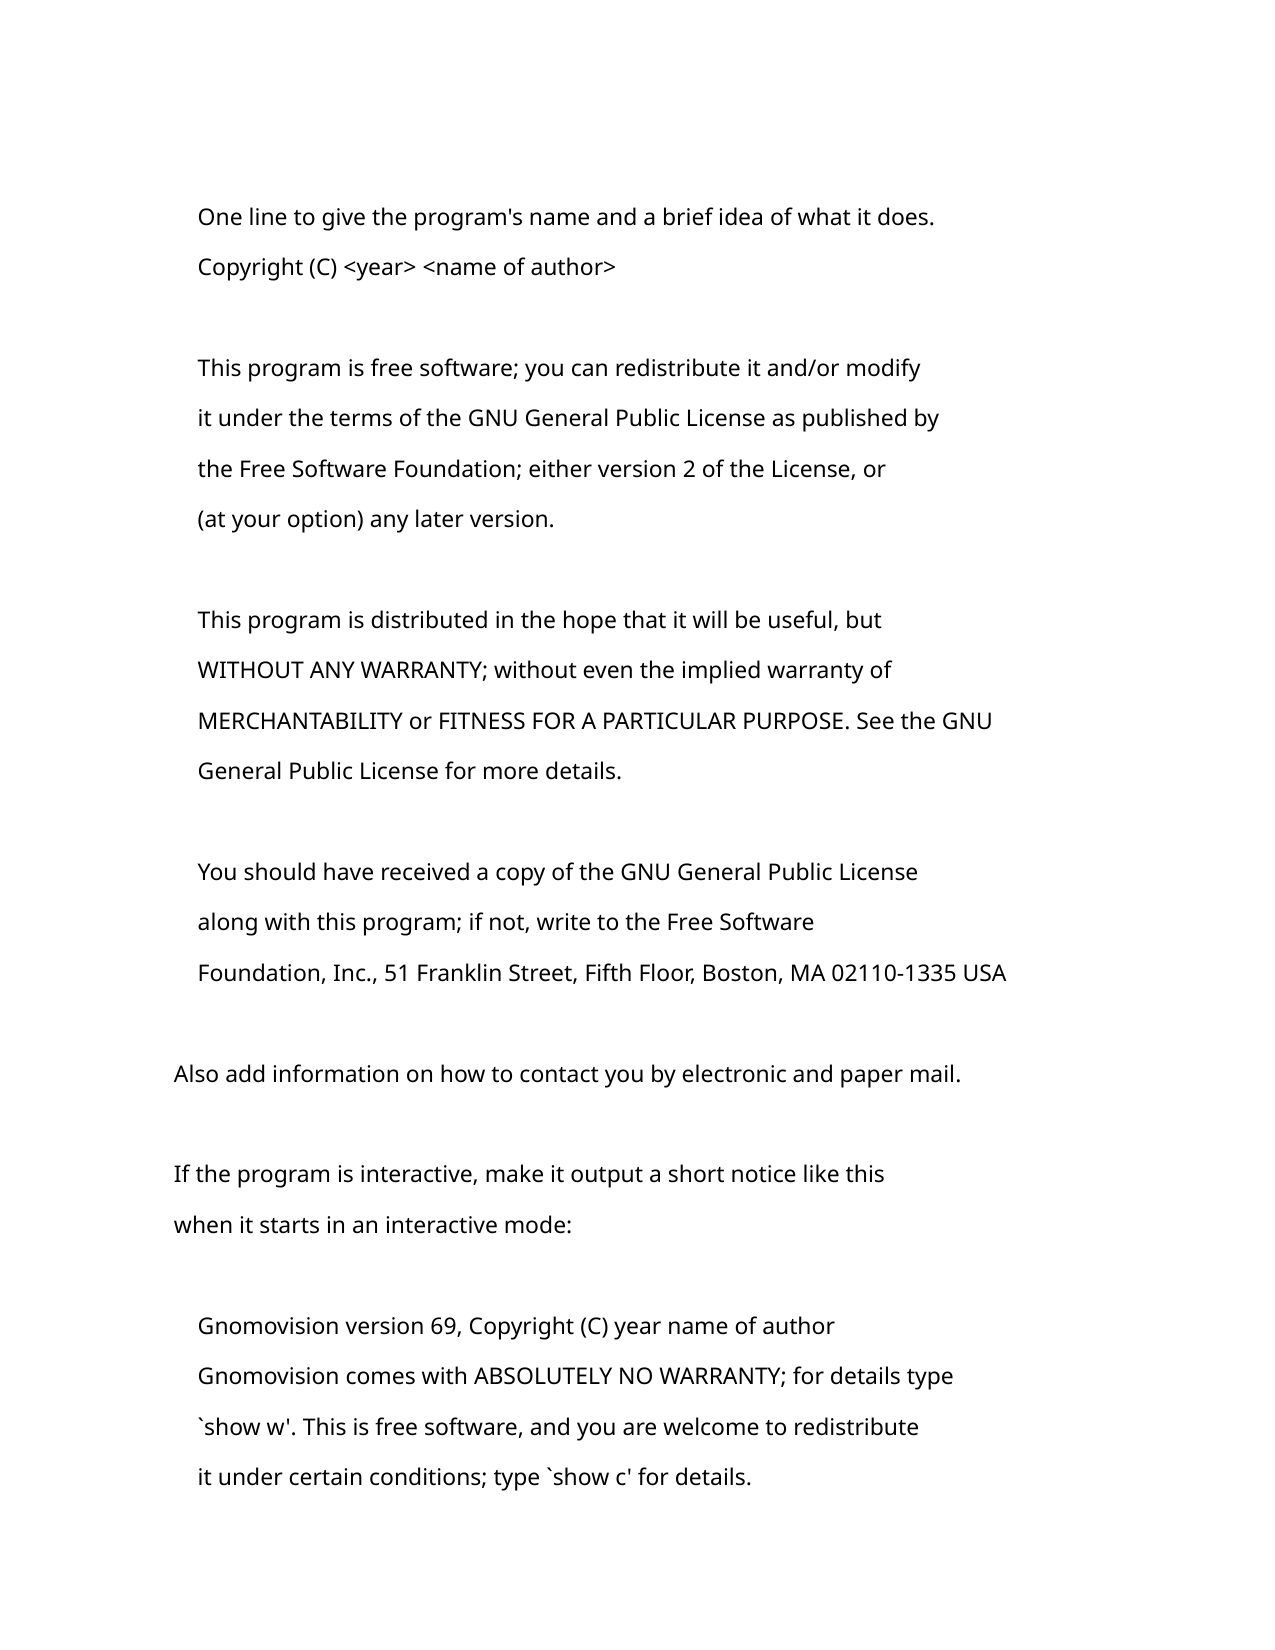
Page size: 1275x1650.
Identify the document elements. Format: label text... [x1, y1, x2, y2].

text Foundation, Inc., 51 Franklin Street, Fifth Floor, Boston, MA 02110-1335 USA [150, 957, 1125, 988]
text This program is free software; you can redistribute it and/or modify [150, 352, 1125, 383]
text Also add information on how to contact you by electronic and paper mail. [150, 1057, 1125, 1089]
text (at your option) any later version. [150, 503, 1125, 534]
text You should have received a copy of the GNU General Public License [150, 856, 1125, 887]
text it under the terms of the GNU General Public License as published by [150, 402, 1125, 433]
text If the program is interactive, make it output a short notice like this [150, 1158, 1125, 1189]
text along with this program; if not, write to the Free Software [150, 906, 1125, 937]
text MERCHANTABILITY or FITNESS FOR A PARTICULAR PURPOSE. See the GNU [150, 704, 1125, 736]
text General Public License for more details. [150, 755, 1125, 786]
text Gnomovision version 69, Copyright (C) year name of author [150, 1309, 1125, 1341]
text WITHOUT ANY WARRANTY; without even the implied warranty of [150, 654, 1125, 685]
text when it starts in an interactive mode: [150, 1209, 1125, 1240]
text the Free Software Foundation; either version 2 of the License, or [150, 452, 1125, 484]
text Gnomovision comes with ABSOLUTELY NO WARRANTY; for details type [150, 1360, 1125, 1391]
text Copyright (C) <year> <name of author> [150, 251, 1125, 282]
text This program is distributed in the hope that it will be useful, but [150, 604, 1125, 635]
text it under certain conditions; type `show c' for details. [150, 1461, 1125, 1492]
text `show w'. This is free software, and you are welcome to redistribute [150, 1410, 1125, 1442]
text One line to give the program's name and a brief idea of what it does. [150, 200, 1125, 232]
